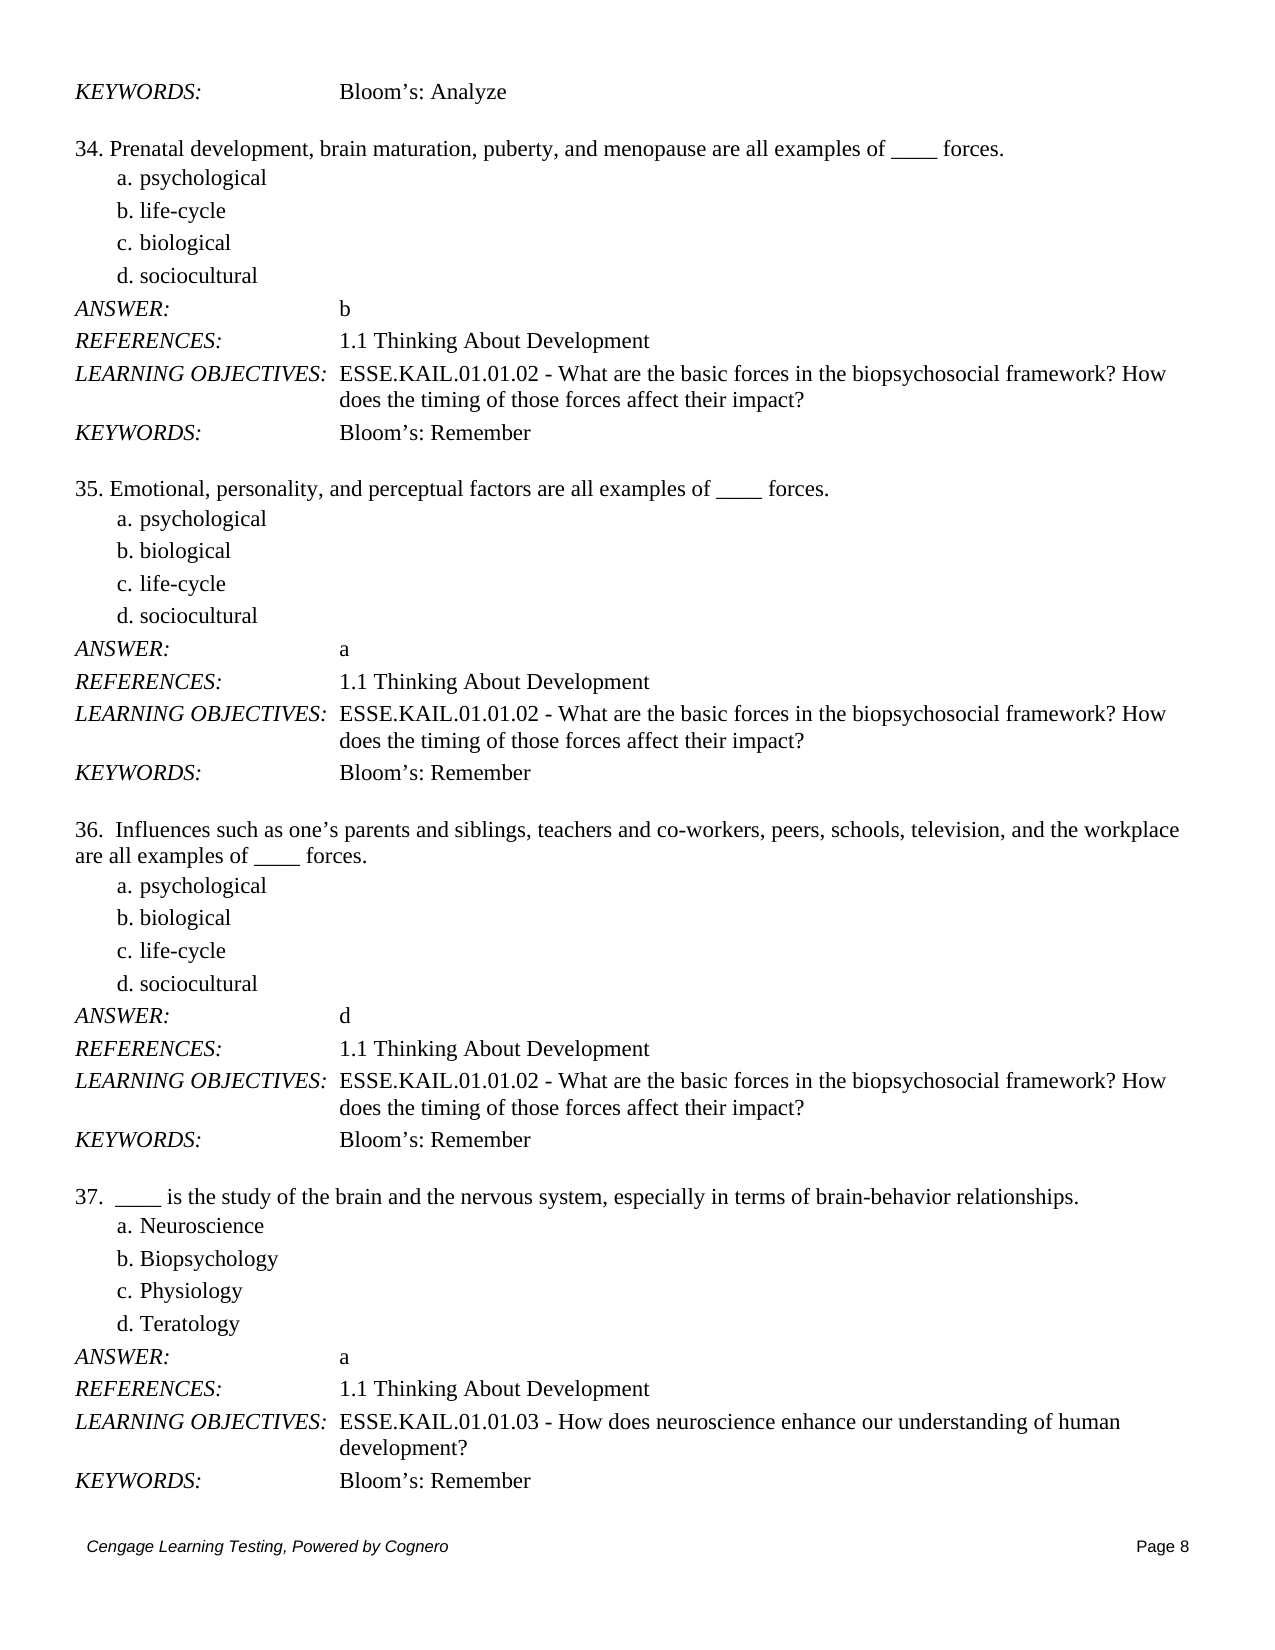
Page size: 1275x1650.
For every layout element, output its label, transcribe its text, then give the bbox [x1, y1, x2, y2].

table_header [75, 75, 1200, 108]
table_header 35. ​Emotional, personality, and perceptual factors are all examples of ____ forces. [75, 502, 1200, 789]
table_header 36. ​ Influences such as one’s parents and siblings, teachers and co-workers, peers, schools, television, and the workplace are all examples of ____ forces. [75, 869, 1200, 1156]
table_header 37. ​ ____ is the study of the brain and the nervous system, especially in terms of brain-behavior relationships. [75, 1209, 1200, 1497]
table_header 34. Prenatal development, brain maturation, puberty, and menopause are all examples of ____ forces.​ [75, 161, 1200, 448]
